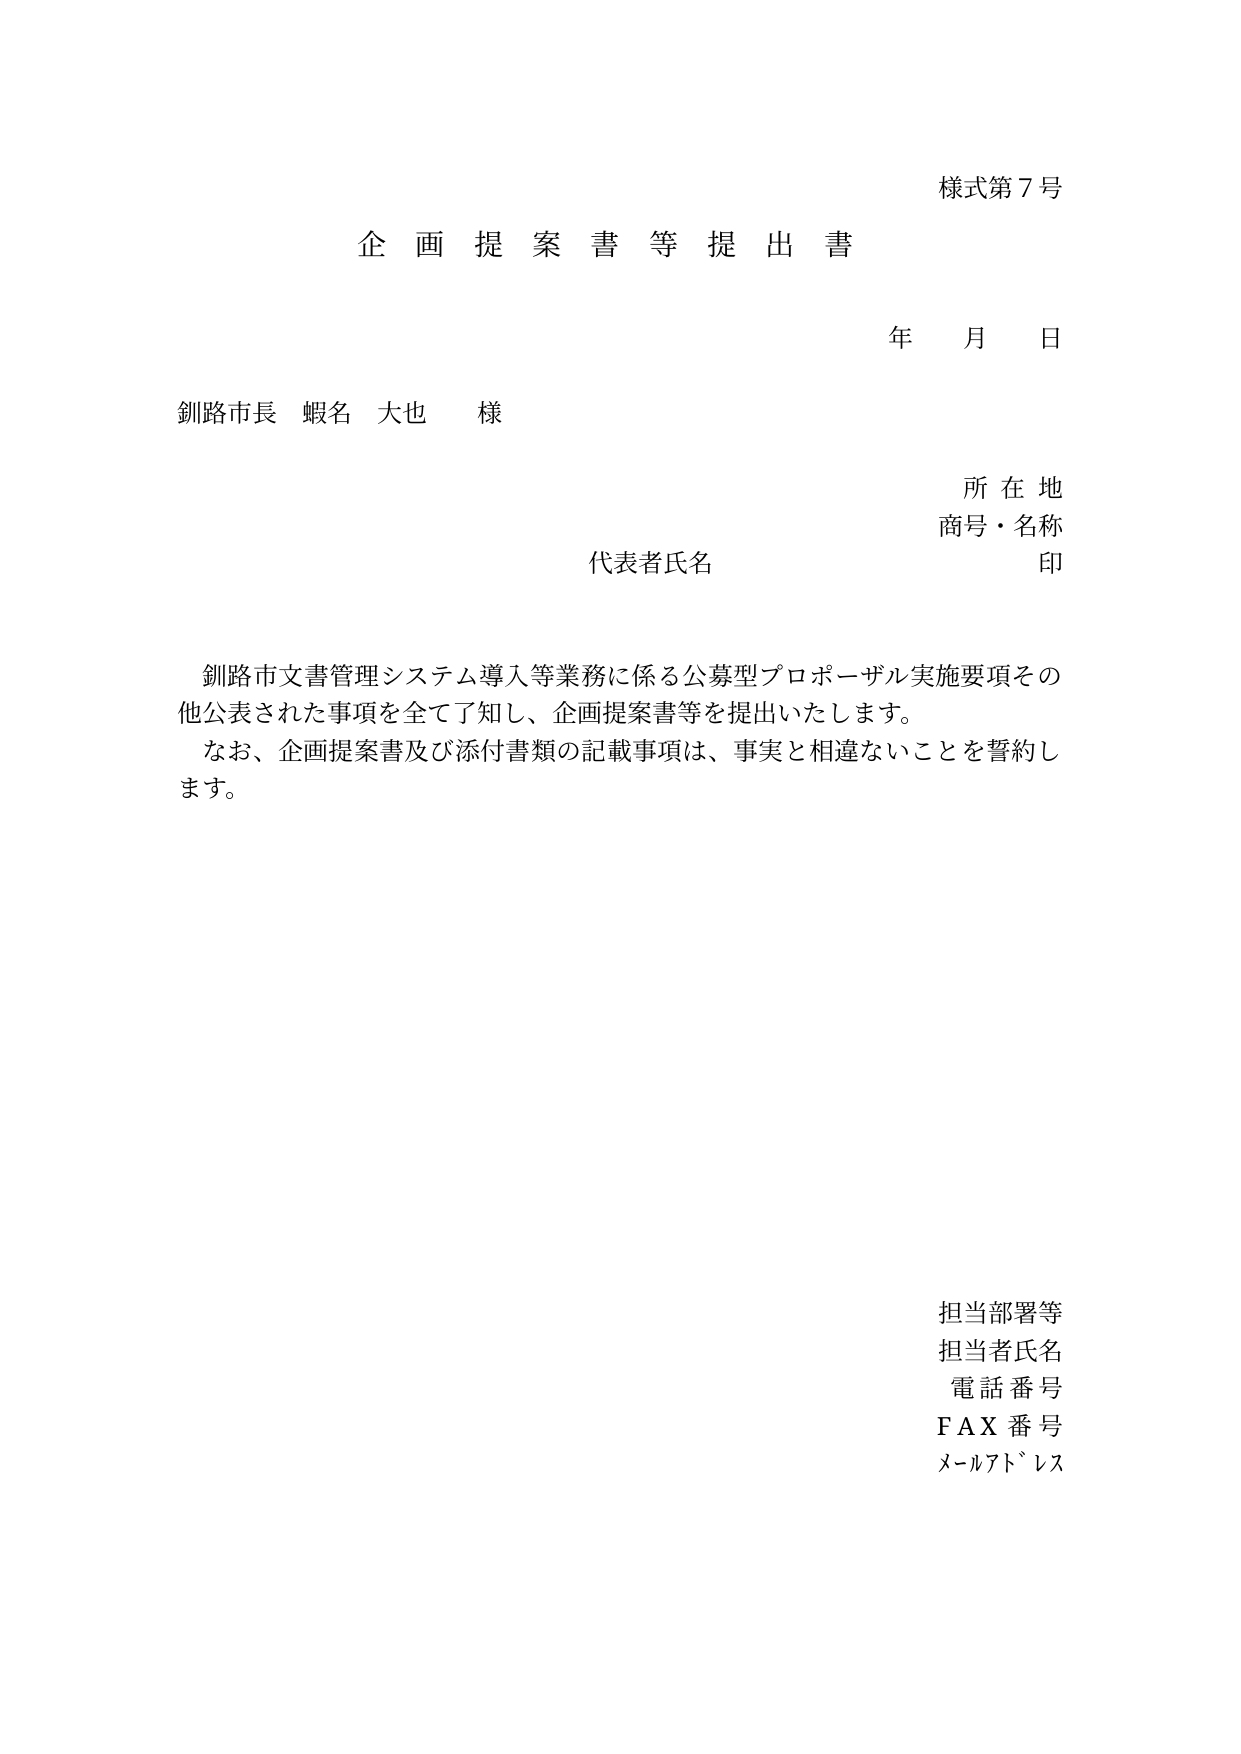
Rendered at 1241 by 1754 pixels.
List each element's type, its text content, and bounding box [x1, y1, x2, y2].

text 様式第７号 [177, 168, 1063, 205]
text FAX番号 [177, 1405, 1063, 1443]
text 代表者氏名 印 [177, 543, 1063, 580]
text 釧路市文書管理システム導入等業務に係る公募型プロポーザル実施要項その他公表された事項を全て了知し、企画提案書等を提出いたします。 [177, 655, 1063, 730]
text 年 月 日 [177, 318, 1063, 355]
text 所在地 [177, 468, 1063, 505]
text 商号・名称 [177, 505, 1063, 543]
text 電話番号 [177, 1368, 1063, 1405]
text 担当者氏名 [177, 1330, 1063, 1368]
text なお、企画提案書及び添付書類の記載事項は、事実と相違ないことを誓約します。 [177, 730, 1063, 805]
text ﾒｰﾙｱﾄﾞﾚｽ [177, 1443, 1063, 1480]
text 釧路市長 蝦名 大也 様 [177, 393, 1063, 430]
text 担当部署等 [177, 1293, 1063, 1330]
text 企 画 提 案 書 等 提 出 書 [177, 205, 975, 280]
